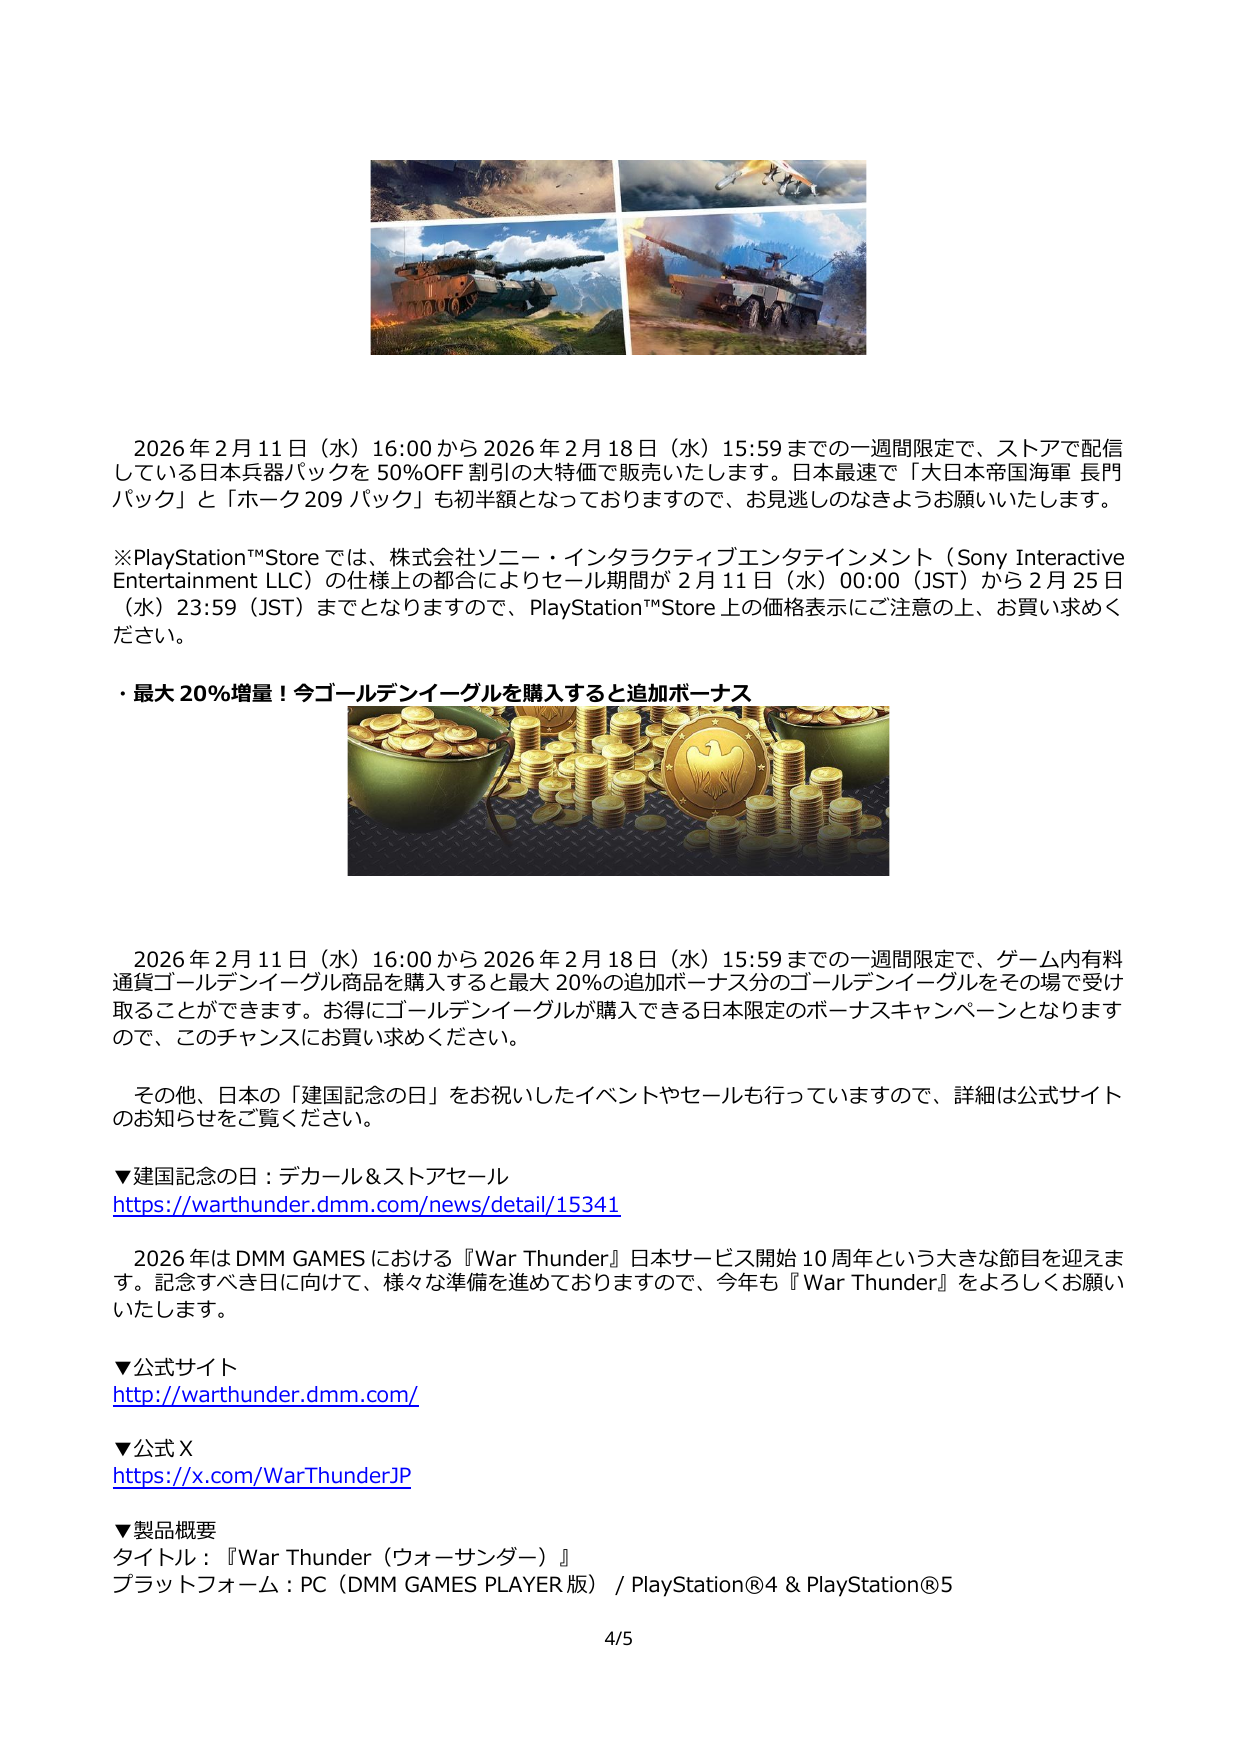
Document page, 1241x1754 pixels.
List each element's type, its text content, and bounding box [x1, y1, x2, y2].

text 2026年はDMM GAMESにおける『War Thunder』日本サービス開始10周年という大きな節目を迎えます。記念すべき日に向けて、様々な準備を進めておりますので、今年も『War Thunder』をよろしくお願いいたします。 [112, 1245, 1125, 1326]
picture [347, 706, 890, 876]
text https://x.com/WarThunderJP [112, 1462, 1125, 1489]
text https://warthunder.dmm.com/news/detail/15341 [112, 1190, 1125, 1217]
text ▼建国記念の日：デカール＆ストアセール [112, 1163, 1125, 1190]
text ※PlayStation™Storeでは、株式会社ソニー・インタラクティブエンタテインメント（Sony Interactive Entertainment LLC）の仕様上の都合によりセール期間が2月11日（水）00:00（JST）から2月25日（水）23:59（JST）までとなりますので、PlayStation™Store上の価格表示にご注意の上、お買い求めください。 [112, 543, 1125, 652]
text プラットフォーム：PC（DMM GAMES PLAYER版） / PlayStation®4 & PlayStation®5 [112, 1571, 1125, 1598]
text ▼公式X [112, 1435, 1125, 1462]
text その他、日本の「建国記念の日」をお祝いしたイベントやセールも行っていますので、詳細は公式サイトのお知らせをご覧ください。 [112, 1082, 1125, 1136]
text http://warthunder.dmm.com/ [112, 1381, 1125, 1408]
text 2026年2月11日（水）16:00から2026年2月18日（水）15:59までの一週間限定で、ストアで配信している日本兵器パックを50%OFF割引の大特価で販売いたします。日本最速で「大日本帝国海軍 長門パック」と「ホーク209 パック」も初半額となっておりますので、お見逃しのなきようお願いいたします。 [112, 435, 1125, 516]
text ▼公式サイト [112, 1353, 1125, 1381]
text タイトル：『War Thunder（ウォーサンダー）』 [112, 1544, 1125, 1571]
picture [370, 160, 867, 355]
text 2026年2月11日（水）16:00から2026年2月18日（水）15:59までの一週間限定で、ゲーム内有料通貨ゴールデンイーグル商品を購入すると最大20%の追加ボーナス分のゴールデンイーグルをその場で受け取ることができます。お得にゴールデンイーグルが購入できる日本限定のボーナスキャンペーンとなりますので、このチャンスにお買い求めください。 [112, 946, 1125, 1054]
text ・最大20%増量！今ゴールデンイーグルを購入すると追加ボーナス [112, 679, 1125, 707]
text ▼製品概要 [112, 1517, 1125, 1544]
